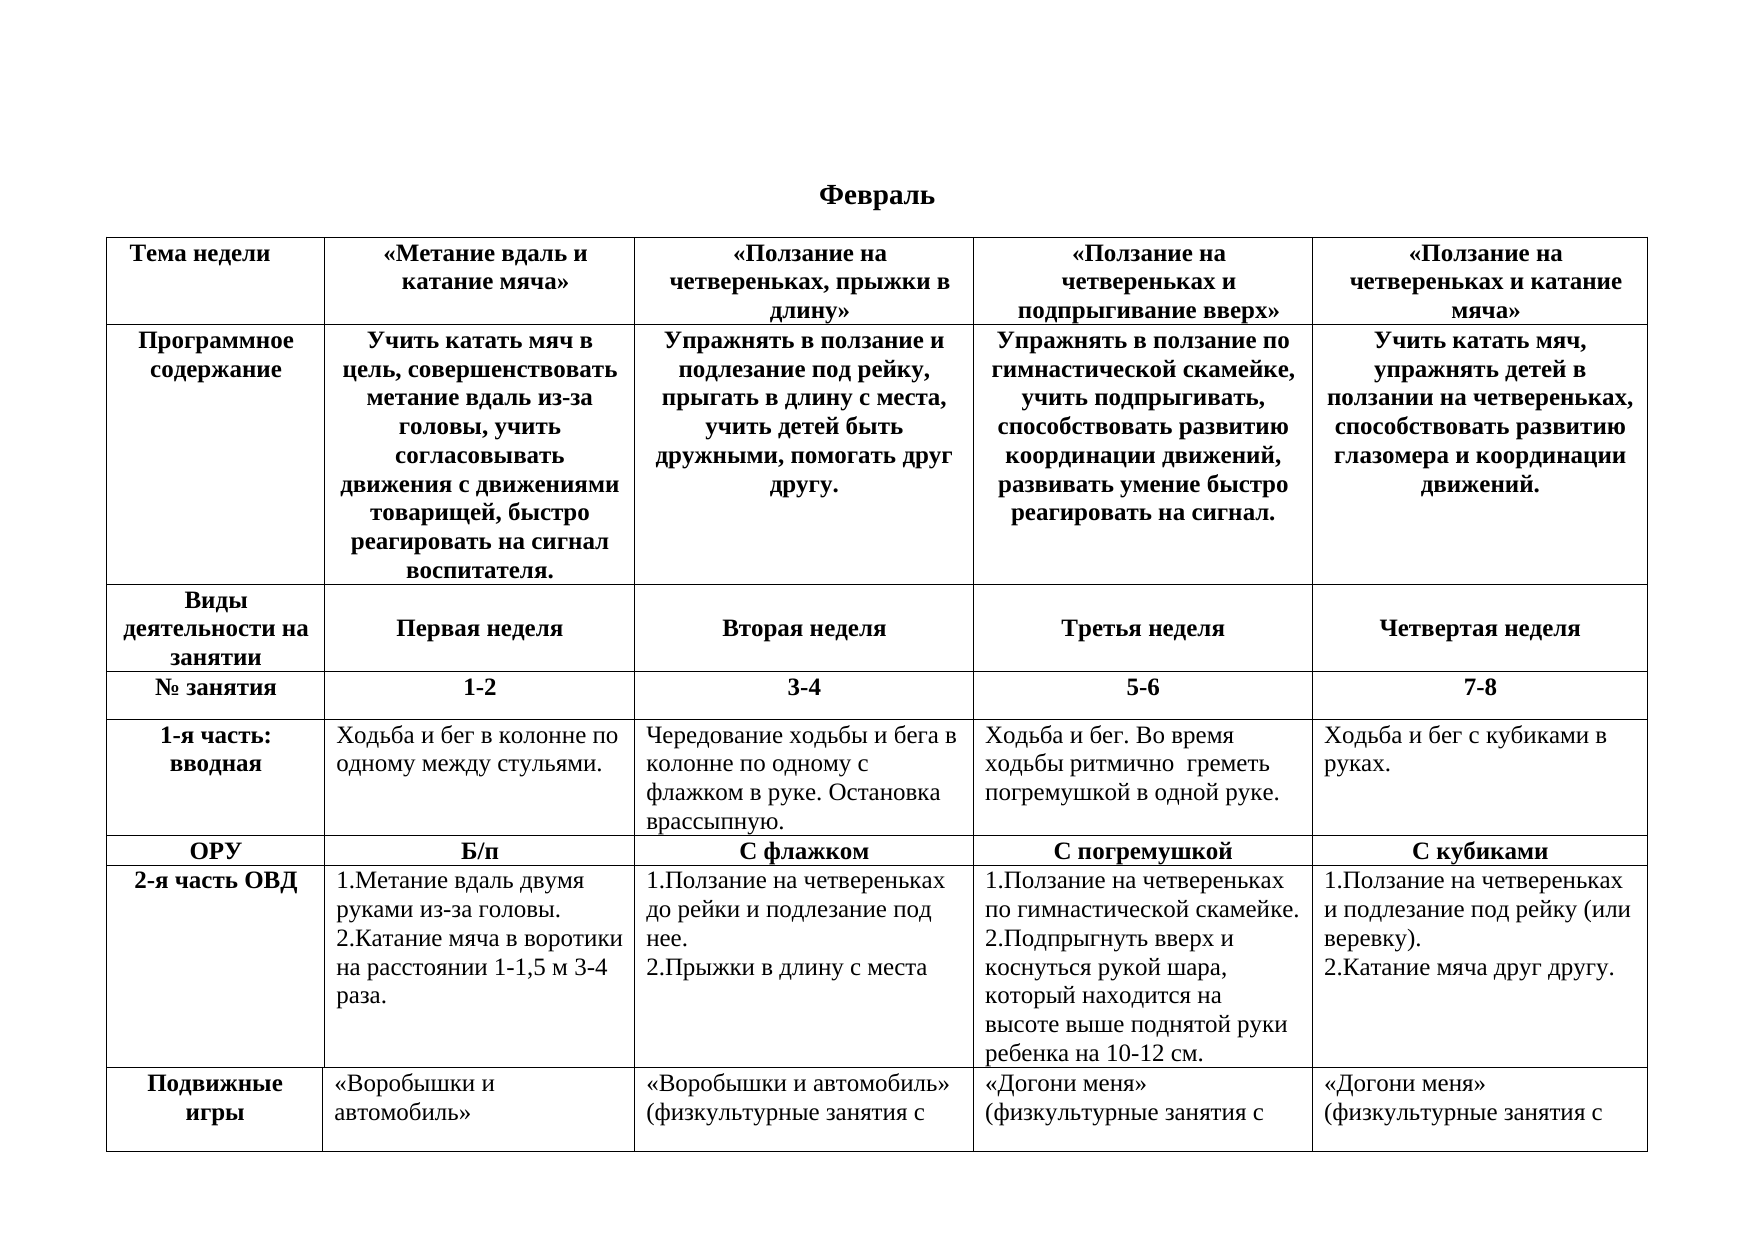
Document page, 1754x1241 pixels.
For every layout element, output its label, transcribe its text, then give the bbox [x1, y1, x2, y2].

table_cell 1.Ползание на четвереньках и подлезание под рейку (или веревку). 2.Катание мяча друг другу. [1313, 866, 1647, 1067]
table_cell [974, 1068, 1312, 1151]
table_cell Упражнять в ползание и подлезание под рейку, прыгать в длину с места, учить детей быть дружными, помогать друг другу. [635, 325, 973, 584]
table_cell 1-я часть: вводная [107, 720, 324, 835]
table_cell Упражнять в ползание по гимнастической скамейке, учить подпрыгивать, способствовать развитию координации движений, развивать умение быстро реагировать на сигнал. [974, 325, 1312, 584]
table_cell 1.Ползание на четвереньках до рейки и подлезание под нее. 2.Прыжки в длину с места [635, 866, 973, 1067]
table_cell Первая неделя [325, 585, 634, 671]
table_cell С флажком [635, 836, 973, 864]
table_cell Программное содержание [107, 325, 324, 584]
table_header «Метание вдаль и катание мяча» [325, 238, 634, 324]
table_cell 5-6 [974, 672, 1312, 719]
table_cell Учить катать мяч, упражнять детей в ползании на четвереньках, способствовать развитию глазомера и координации движений. [1313, 325, 1647, 584]
table_cell 3-4 [635, 672, 973, 719]
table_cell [323, 1068, 634, 1151]
table_cell Б/п [325, 836, 634, 864]
table_cell 7-8 [1313, 672, 1647, 719]
text Февраль [118, 177, 1636, 211]
table_cell ОРУ [107, 836, 324, 864]
table_cell Ходьба и бег. Во время ходьбы ритмично греметь погремушкой в одной руке. [974, 720, 1312, 835]
table_cell 2-я часть ОВД [107, 866, 324, 1067]
table_header «Ползание на четвереньках и катание мяча» [1313, 238, 1647, 324]
table_cell Ходьба и бег с кубиками в руках. [1313, 720, 1647, 835]
table_cell С кубиками [1313, 836, 1647, 864]
table_cell Вторая неделя [635, 585, 973, 671]
table_cell С погремушкой [974, 836, 1312, 864]
table_cell Подвижные игры [107, 1068, 322, 1151]
table_cell Третья неделя [974, 585, 1312, 671]
table_header Тема недели [107, 238, 324, 324]
table_cell 1.Метание вдаль двумя руками из-за головы. 2.Катание мяча в воротики на расстоянии 1-1,5 м 3-4 раза. [325, 866, 634, 1067]
table_cell Учить катать мяч в цель, совершенствовать метание вдаль из-за головы, учить согласовывать движения с движениями товарищей, быстро реагировать на сигнал воспитателя. [325, 325, 634, 584]
table_cell 1.Ползание на четвереньках по гимнастической скамейке. 2.Подпрыгнуть вверх и коснуться рукой шара, который находится на высоте выше поднятой руки ребенка на 10-12 см. [974, 866, 1312, 1067]
table_cell Чередование ходьбы и бега в колонне по одному с флажком в руке. Остановка врассыпную. [635, 720, 973, 835]
table_cell 1-2 [325, 672, 634, 719]
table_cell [635, 1068, 973, 1151]
table_header «Ползание на четвереньках и подпрыгивание вверх» [974, 238, 1312, 324]
table_cell Четвертая неделя [1313, 585, 1647, 671]
table_cell Ходьба и бег в колонне по одному между стульями. [325, 720, 634, 835]
table_cell № занятия [107, 672, 324, 719]
table_header «Ползание на четвереньках, прыжки в длину» [635, 238, 973, 324]
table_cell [1313, 1068, 1647, 1151]
table_cell Виды деятельности на занятии [107, 585, 324, 671]
